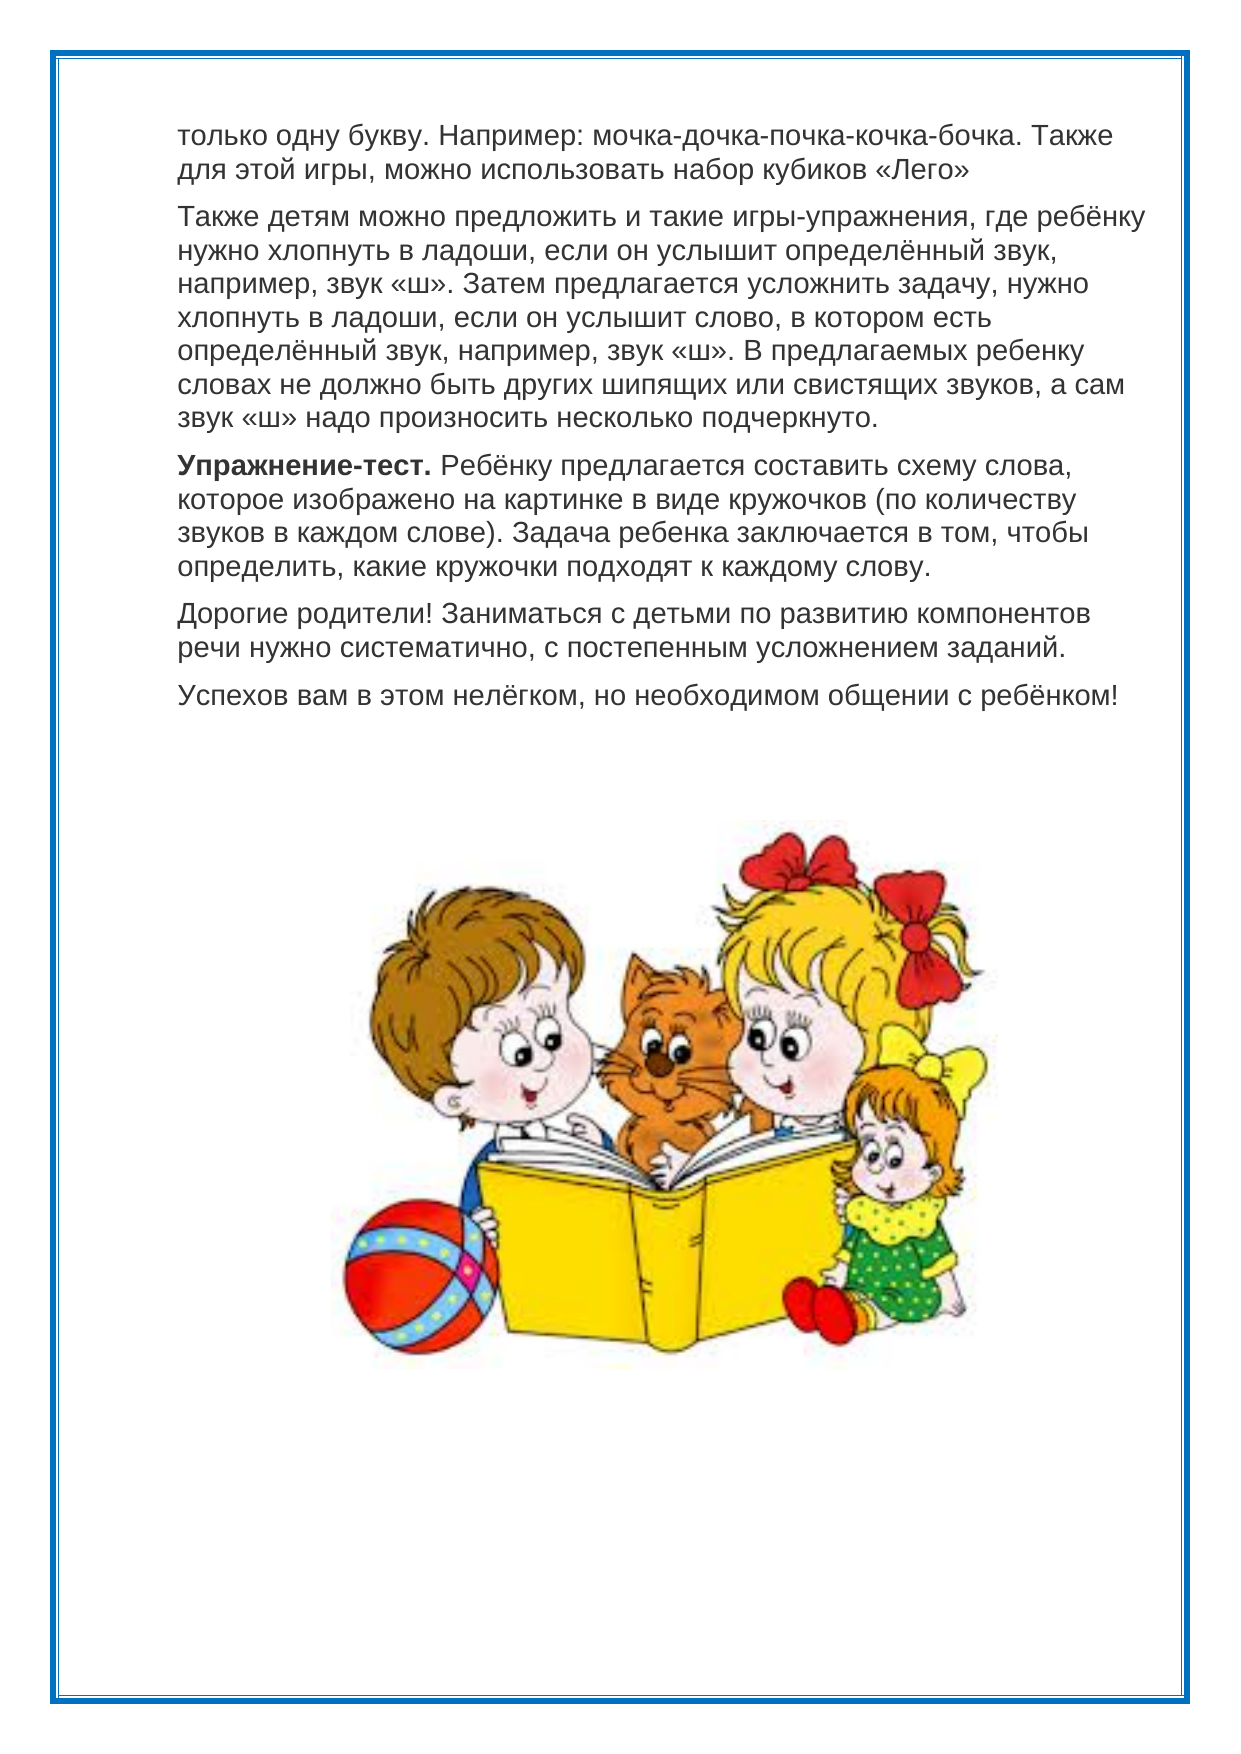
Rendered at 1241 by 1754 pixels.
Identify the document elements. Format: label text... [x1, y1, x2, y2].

text Дорогие родители! Заниматься с детьми по развитию компонентов речи нужно систематично, с постепенным усложнением заданий. [177, 596, 1152, 663]
picture [330, 820, 998, 1369]
text Также детям можно предложить и такие игры-упражнения, где ребёнку нужно хлопнуть в ладоши, если он услышит определённый звук, например, звук «ш». Затем предлагается усложнить задачу, нужно хлопнуть в ладоши, если он услышит слово, в котором есть определённый звук, например, звук «ш». В предлагаемых ребенку словах не должно быть других шипящих или свистящих звуков, а сам звук «ш» надо произносить несколько подчеркнуто. [177, 199, 1152, 434]
text Успехов вам в этом нелёгком, но необходимом общении с ребёнком! [177, 677, 1152, 711]
text Упражнение-тест. Ребёнку предлагается составить схему слова, которое изображено на картинке в виде кружочков (по количеству звуков в каждом слове). Задача ребенка заключается в том, чтобы определить, какие кружочки подходят к каждому слову. [177, 448, 1152, 582]
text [177, 118, 1152, 185]
